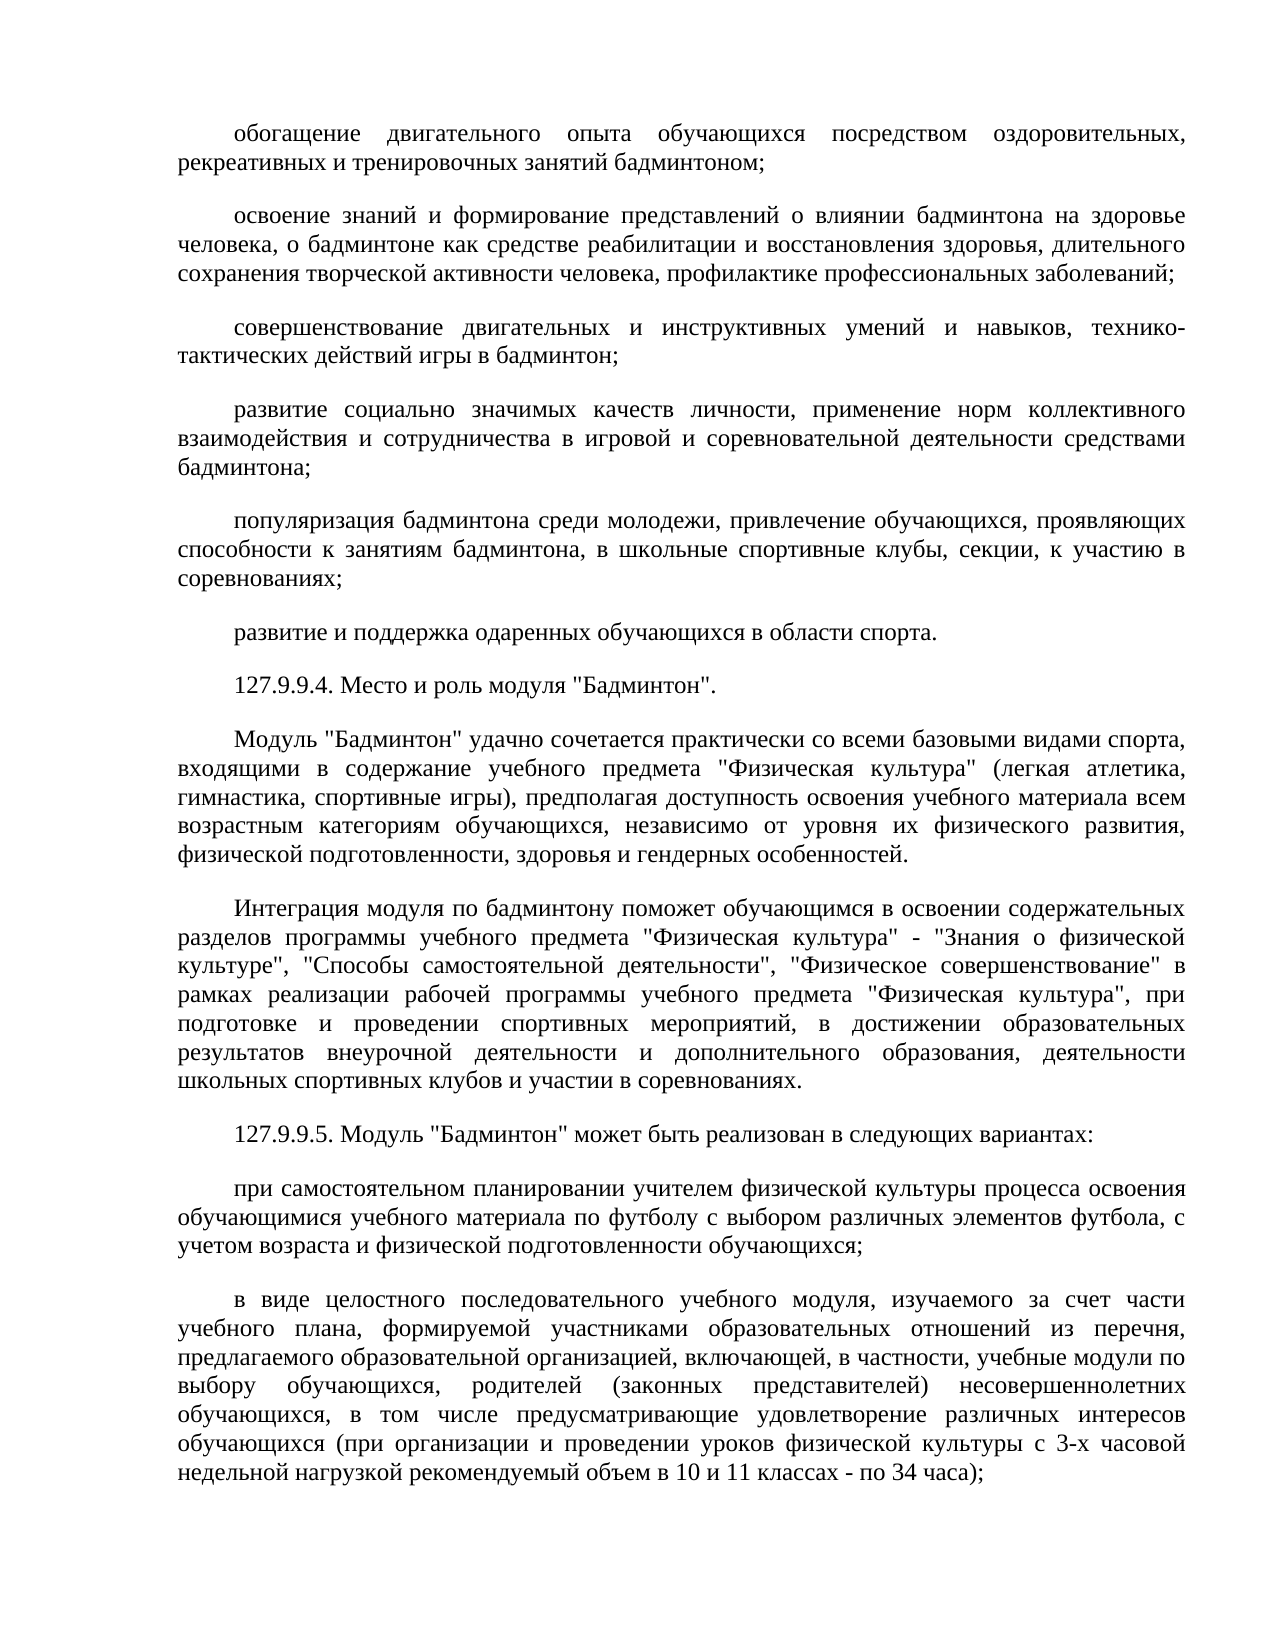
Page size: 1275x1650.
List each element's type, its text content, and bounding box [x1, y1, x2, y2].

text в виде целостного последовательного учебного модуля, изучаемого за счет части учебного плана, формируемой участниками образовательных отношений из перечня, предлагаемого образовательной организацией, включающей, в частности, учебные модули по выбору обучающихся, родителей (законных представителей) несовершеннолетних обучающихся, в том числе предусматривающие удовлетворение различных интересов обучающихся (при организации и проведении уроков физической культуры с 3-х часовой недельной нагрузкой рекомендуемый объем в 10 и 11 классах - по 34 часа); [177, 1284, 1186, 1486]
text 127.9.9.5. Модуль "Бадминтон" может быть реализован в следующих вариантах: [177, 1119, 1186, 1148]
text 127.9.9.4. Место и роль модуля "Бадминтон". [177, 671, 1186, 699]
text совершенствование двигательных и инструктивных умений и навыков, технико-тактических действий игры в бадминтон; [177, 312, 1186, 369]
text при самостоятельном планировании учителем физической культуры процесса освоения обучающимися учебного материала по футболу с выбором различных элементов футбола, с учетом возраста и физической подготовленности обучающихся; [177, 1173, 1186, 1259]
text развитие социально значимых качеств личности, применение норм коллективного взаимодействия и сотрудничества в игровой и соревновательной деятельности средствами бадминтона; [177, 394, 1186, 481]
text Интеграция модуля по бадминтону поможет обучающимся в освоении содержательных разделов программы учебного предмета "Физическая культура" - "Знания о физической культуре", "Способы самостоятельной деятельности", "Физическое совершенствование" в рамках реализации рабочей программы учебного предмета "Физическая культура", при подготовке и проведении спортивных мероприятий, в достижении образовательных результатов внеурочной деятельности и дополнительного образования, деятельности школьных спортивных клубов и участии в соревнованиях. [177, 893, 1186, 1094]
text популяризация бадминтона среди молодежи, привлечение обучающихся, проявляющих способности к занятиям бадминтона, в школьные спортивные клубы, секции, к участию в соревнованиях; [177, 506, 1186, 592]
text освоение знаний и формирование представлений о влиянии бадминтона на здоровье человека, о бадминтоне как средстве реабилитации и восстановления здоровья, длительного сохранения творческой активности человека, профилактике профессиональных заболеваний; [177, 201, 1186, 287]
text развитие и поддержка одаренных обучающихся в области спорта. [177, 617, 1186, 646]
text обогащение двигательного опыта обучающихся посредством оздоровительных, рекреативных и тренировочных занятий бадминтоном; [177, 118, 1186, 176]
text Модуль "Бадминтон" удачно сочетается практически со всеми базовыми видами спорта, входящими в содержание учебного предмета "Физическая культура" (легкая атлетика, гимнастика, спортивные игры), предполагая доступность освоения учебного материала всем возрастным категориям обучающихся, независимо от уровня их физического развития, физической подготовленности, здоровья и гендерных особенностей. [177, 724, 1186, 868]
